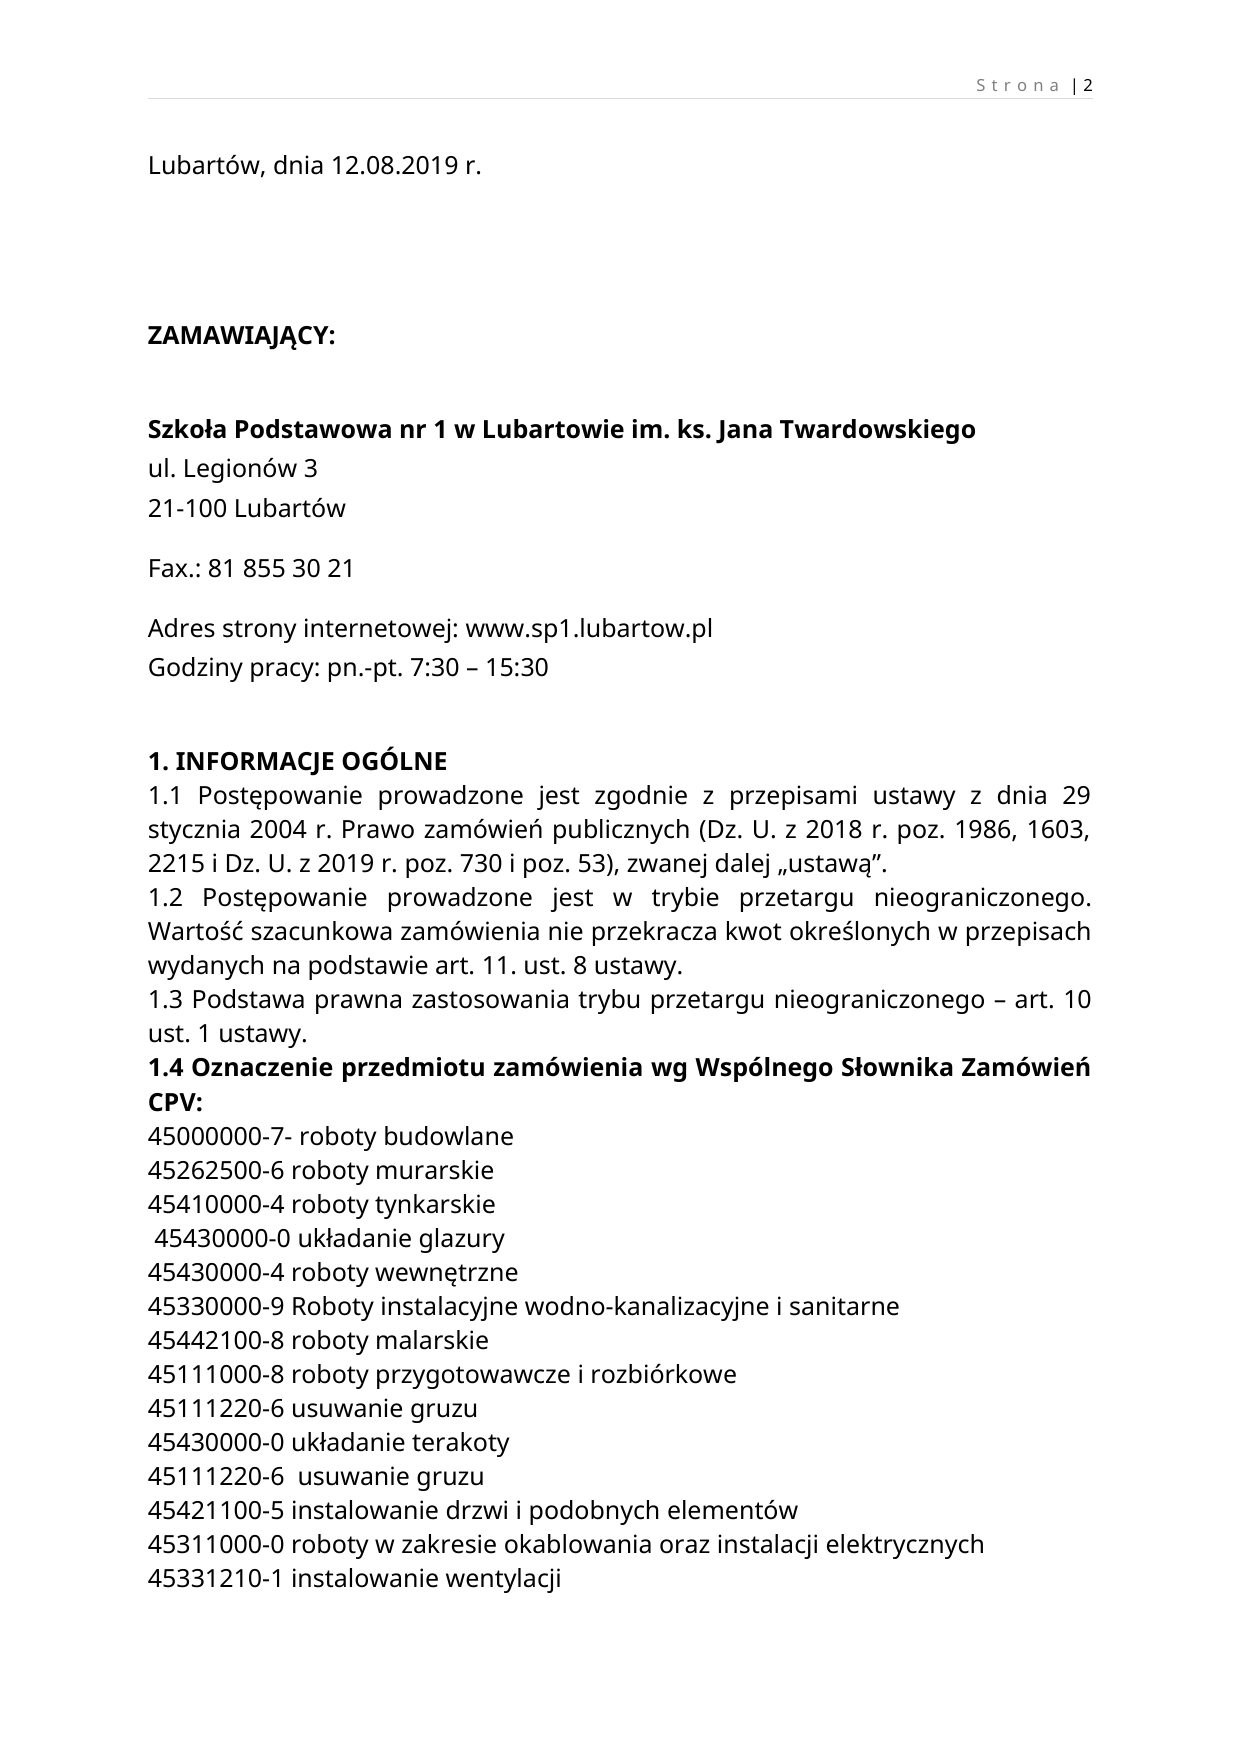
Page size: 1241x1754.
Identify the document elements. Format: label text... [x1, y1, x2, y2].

text 1.4 Oznaczenie przedmiotu zamówienia wg Wspólnego Słownika Zamówień CPV: [148, 1050, 1093, 1118]
text Fax.: 81 855 30 21 [148, 550, 1093, 584]
text 45330000-9 Roboty instalacyjne wodno-kanalizacyjne i sanitarne 45442100-8 roboty malarskie [148, 1288, 1093, 1357]
text 45311000-0 roboty w zakresie okablowania oraz instalacji elektrycznych [148, 1527, 1093, 1561]
text 45331210-1 instalowanie wentylacji [148, 1561, 1093, 1595]
text 45410000-4 roboty tynkarskie [148, 1186, 1093, 1220]
text 45430000-0 układanie terakoty [148, 1425, 1093, 1459]
text 1.3 Podstawa prawna zastosowania trybu przetargu nieograniczonego – art. 10 ust. 1 ustawy. [148, 982, 1093, 1050]
text 1.1 Postępowanie prowadzone jest zgodnie z przepisami ustawy z dnia 29 stycznia 2004 r. Prawo zamówień publicznych (Dz. U. z 2018 r. poz. 1986, 1603, 2215 i Dz. U. z 2019 r. poz. 730 i poz. 53), zwanej dalej „ustawą”. [148, 778, 1093, 880]
text Lubartów, dnia 12.08.2019 r. [148, 148, 1093, 182]
text 1. INFORMACJE OGÓLNE [148, 743, 1093, 778]
text 45430000-0 układanie glazury [148, 1220, 1093, 1254]
text 1.2 Postępowanie prowadzone jest w trybie przetargu nieograniczonego. Wartość szacunkowa zamówienia nie przekracza kwot określonych w przepisach wydanych na podstawie art. 11. ust. 8 ustawy. [148, 880, 1093, 982]
text 45111000-8 roboty przygotowawcze i rozbiórkowe [148, 1357, 1093, 1391]
text 45421100-5 instalowanie drzwi i podobnych elementów [148, 1493, 1093, 1527]
text Adres strony internetowej: www.sp1.lubartow.pl Godziny pracy: pn.-pt. 7:30 – 15:30 [148, 610, 1093, 683]
text 45111220-6 usuwanie gruzu [148, 1459, 1093, 1493]
text Szkoła Podstawowa nr 1 w Lubartowie im. ks. Jana Twardowskiego ul. Legionów 3 21-100 Lubartów [148, 412, 1093, 524]
text 45430000-4 roboty wewnętrzne [148, 1254, 1093, 1288]
text 45000000-7- roboty budowlane [148, 1118, 1093, 1152]
text 45111220-6 usuwanie gruzu [148, 1391, 1093, 1425]
text ZAMAWIAJĄCY: [148, 318, 1093, 352]
text 45262500-6 roboty murarskie [148, 1152, 1093, 1186]
